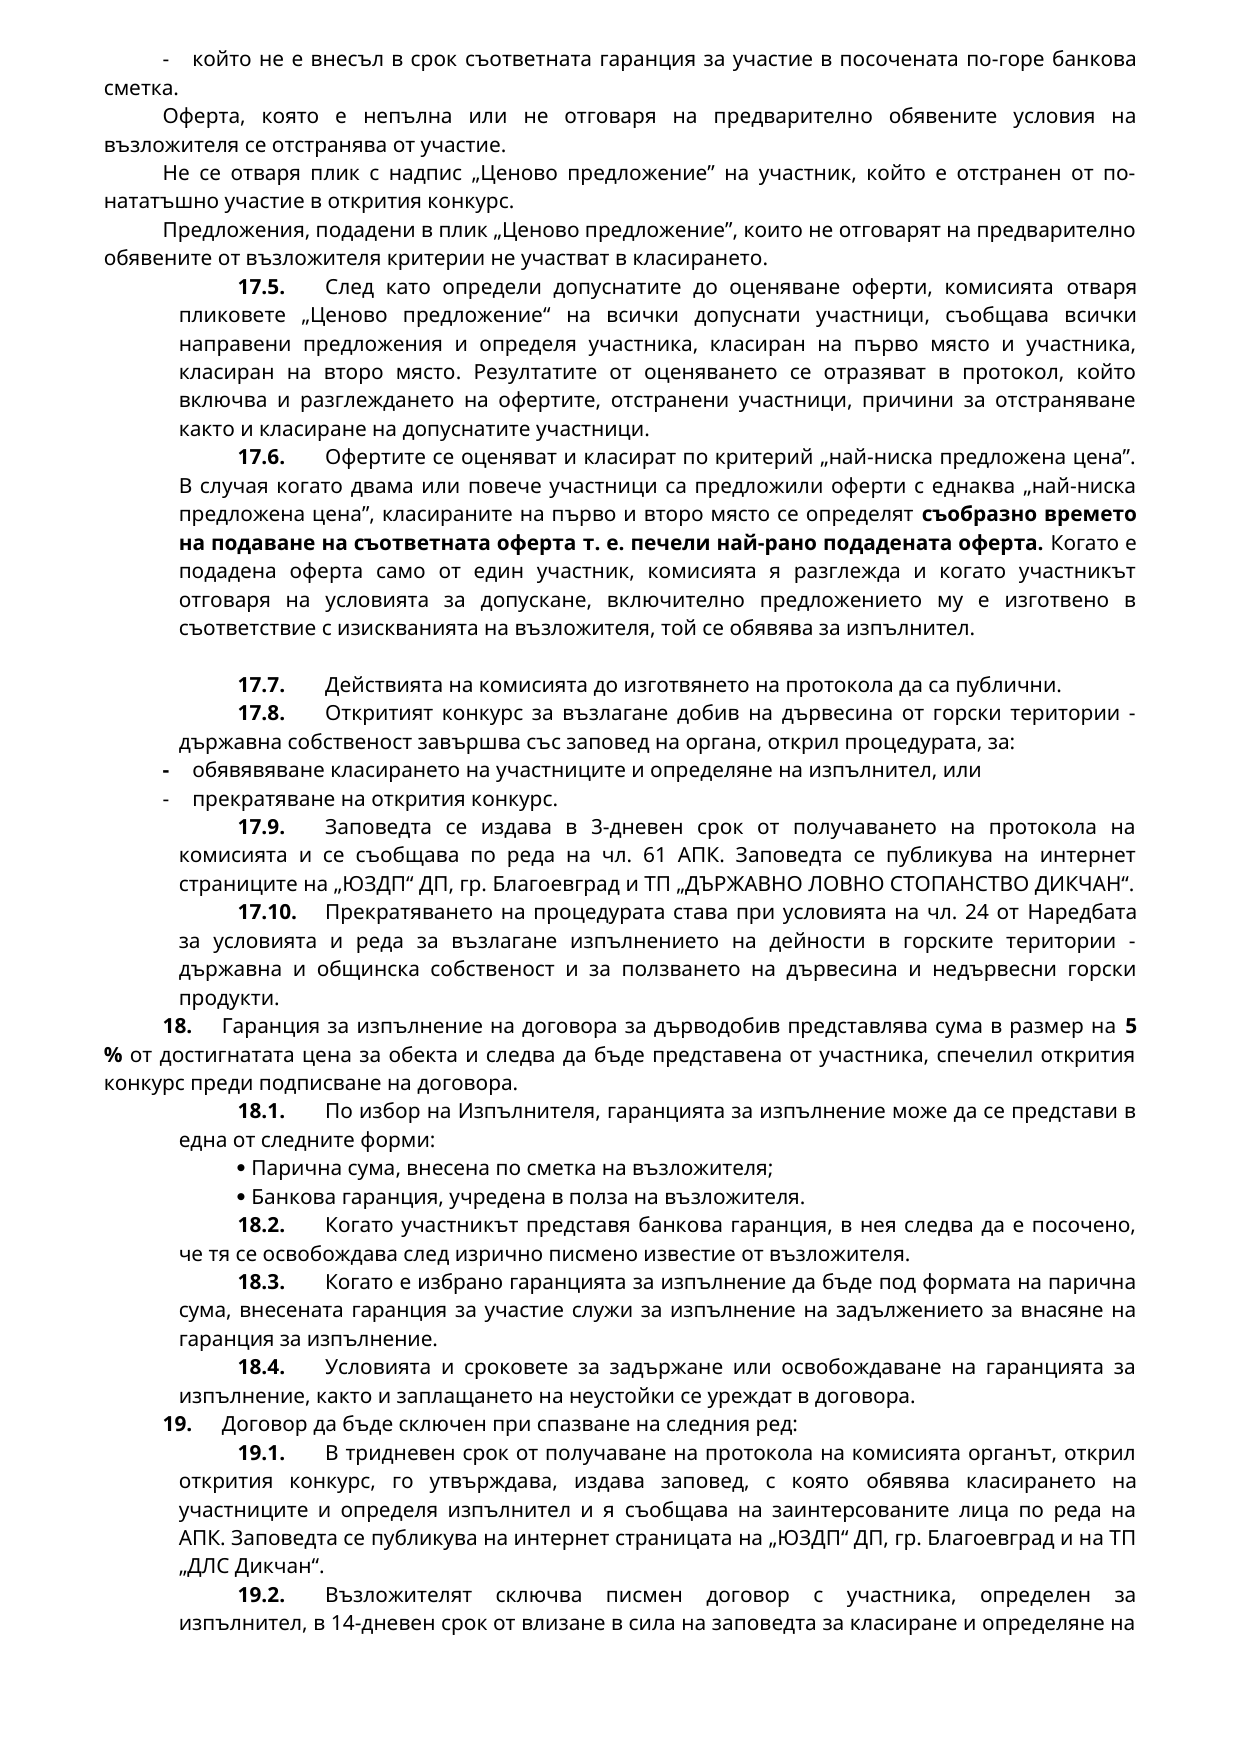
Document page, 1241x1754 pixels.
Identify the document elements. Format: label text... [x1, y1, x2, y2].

list който не е внесъл в срок съответната гаранция за участие в посочената по-горе банкова сметка. [103, 44, 1137, 101]
list Банкова гаранция, учредена в полза на възложителя. [178, 1182, 1137, 1210]
list Парична сума, внесена по сметка на възложителя; [178, 1153, 1137, 1182]
list След като определи допуснатите до оценяване оферти, комисията отваря пликовете „Ценово предложение“ на всички допуснати участници, съобщава всички направени предложения и определя участника, класиран на първо място и участника, класиран на второ място. Резултатите от оценяването се отразяват в протокол, който включва и разглеждането на офертите, отстранени участници, причини за отстраняване както и класиране на допуснатите участници. [178, 272, 1137, 442]
list Оферта, която е непълна или не отговаря на предварително обявените условия на възложителя се отстранява от участие. [103, 101, 1137, 158]
list Условията и сроковете за задържане или освобождаване на гаранцията за изпълнение, както и заплащането на неустойки се уреждат в договора. [178, 1352, 1137, 1409]
list Когато участникът представя банкова гаранция, в нея следва да е посочено, че тя се освобождава след изрично писмено известие от възложителя. [178, 1210, 1137, 1267]
list Договор да бъде сключен при спазване на следния ред: [103, 1409, 1137, 1438]
list Прекратяването на процедурата става при условията на чл. 24 от Наредбата за условията и реда за възлагане изпълнението на дейности в горските територии - държавна и общинска собственост и за ползването на дървесина и недървесни горски продукти. [178, 897, 1137, 1011]
list По избор на Изпълнителя, гаранцията за изпълнение може да се представи в една от следните форми: [178, 1097, 1137, 1153]
list обявявяване класирането на участниците и определяне на изпълнител, или [103, 755, 1137, 784]
list Гаранция за изпълнение на договора за дърводобив представлява сума в размер на 5 % от достигнатата цена за обекта и следва да бъде представена от участника, спечелил открития конкурс преди подписване на договора. [103, 1011, 1137, 1097]
list прекратяване на открития конкурс. [103, 784, 1137, 812]
list Когато е избрано гаранцията за изпълнение да бъде под формата на парична сума, внесената гаранция за участие служи за изпълнение на задължението за внасяне на гаранция за изпълнение. [178, 1267, 1137, 1352]
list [178, 1580, 1137, 1637]
list Офертите се оценяват и класират по критерий „най-ниска предложена цена”. В случая когато двама или повече участници са предложили оферти с еднаква „най-ниска предложена цена”, класираните на първо и второ място се определят съобразно времето на подаване на съответната оферта т. е. печели най-рано подадената оферта. Когато е подадена оферта само от един участник, комисията я разглежда и когато участникът отговаря на условията за допускане, включително предложението му е изготвено в съответствие с изискванията на възложителя, той се обявява за изпълнител. [178, 442, 1137, 642]
list В тридневен срок от получаване на протокола на комисията органът, открил открития конкурс, го утвърждава, издава заповед, с която обявява класирането на участниците и определя изпълнител и я съобщава на заинтерсованите лица по реда на АПК. Заповедта се публикува на интернет страницата на „ЮЗДП“ ДП, гр. Благоевград и на ТП „ДЛС Дикчан“. [178, 1438, 1137, 1580]
list Не се отваря плик с надпис „Ценово предложение” на участник, който е отстранен от по-нататъшно участие в открития конкурс. [103, 158, 1137, 215]
list Откритият конкурс за възлагане добив на дървесина от горски територии - държавна собственост завършва със заповед на органа, открил процедурата, за: [178, 698, 1137, 755]
list Действията на комисията до изготвянето на протокола да са публични. [178, 670, 1137, 698]
list Заповедта се издава в 3-дневен срок от получаването на протокола на комисията и се съобщава по реда на чл. 61 АПК. Заповедта се публикува на интернет страниците на „ЮЗДП“ ДП, гр. Благоевград и ТП „ДЪРЖАВНО ЛОВНО СТОПАНСТВО ДИКЧАН“. [178, 812, 1137, 897]
list Предложения, подадени в плик „Ценово предложение”, които не отговарят на предварително обявените от възложителя критерии не участват в класирането. [103, 215, 1137, 272]
